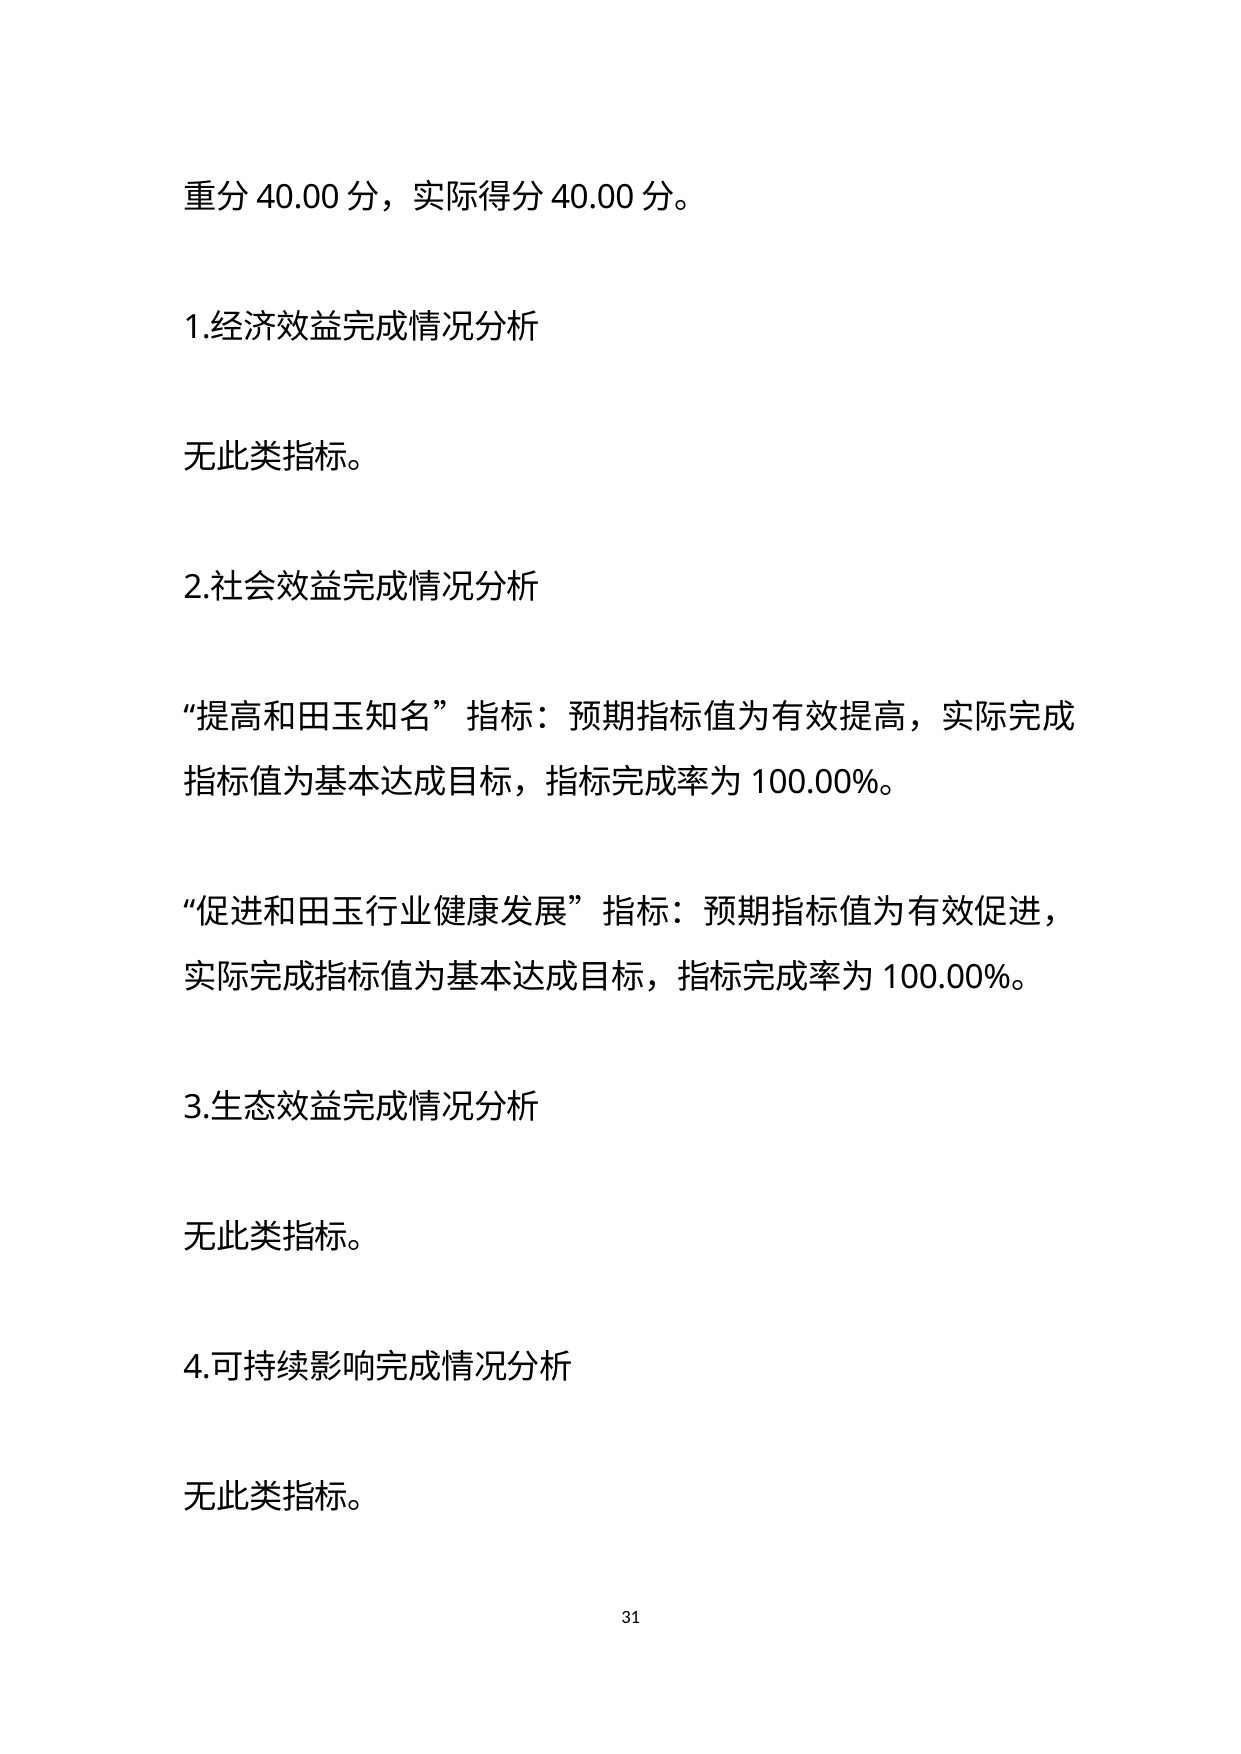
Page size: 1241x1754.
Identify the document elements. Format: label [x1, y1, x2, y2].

text [183, 162, 1078, 1527]
